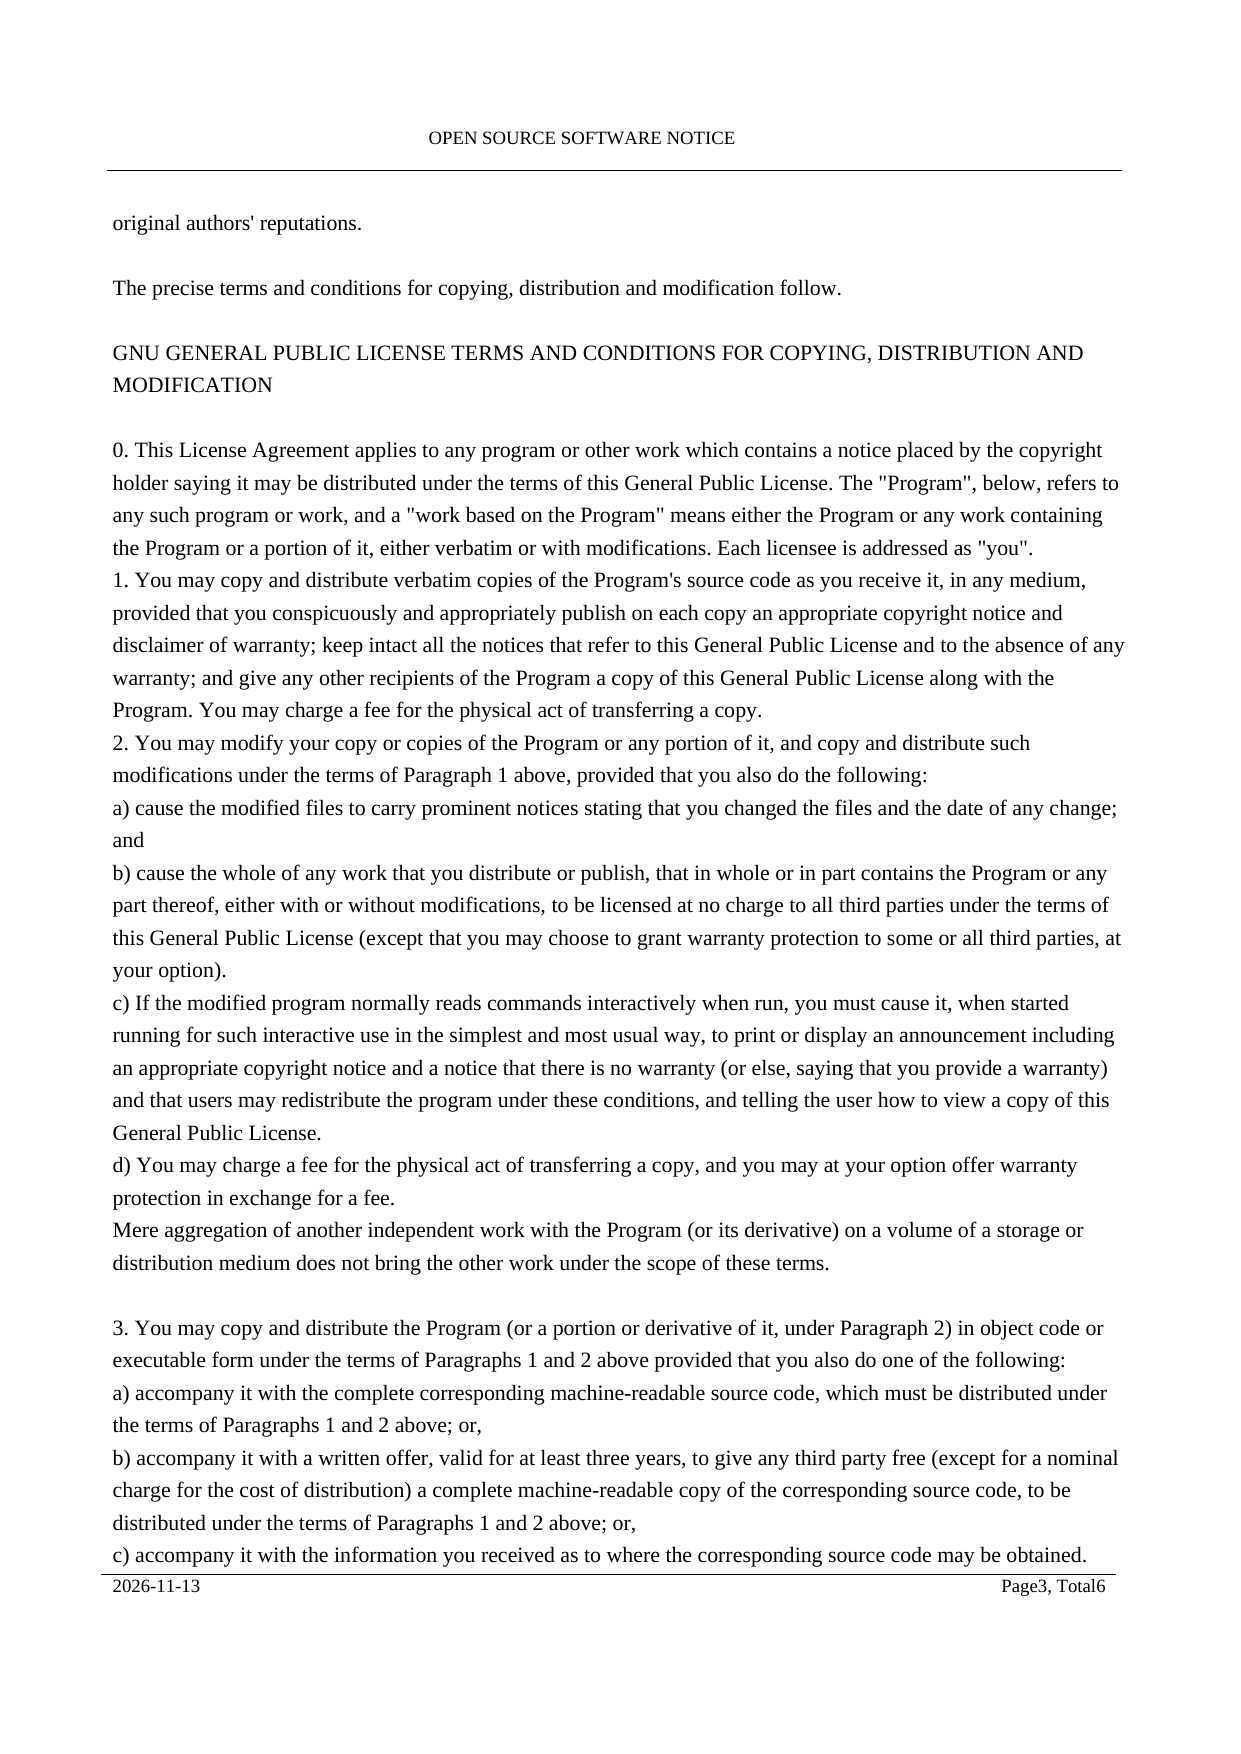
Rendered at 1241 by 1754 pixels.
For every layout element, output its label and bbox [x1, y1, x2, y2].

text [112, 206, 1128, 1571]
